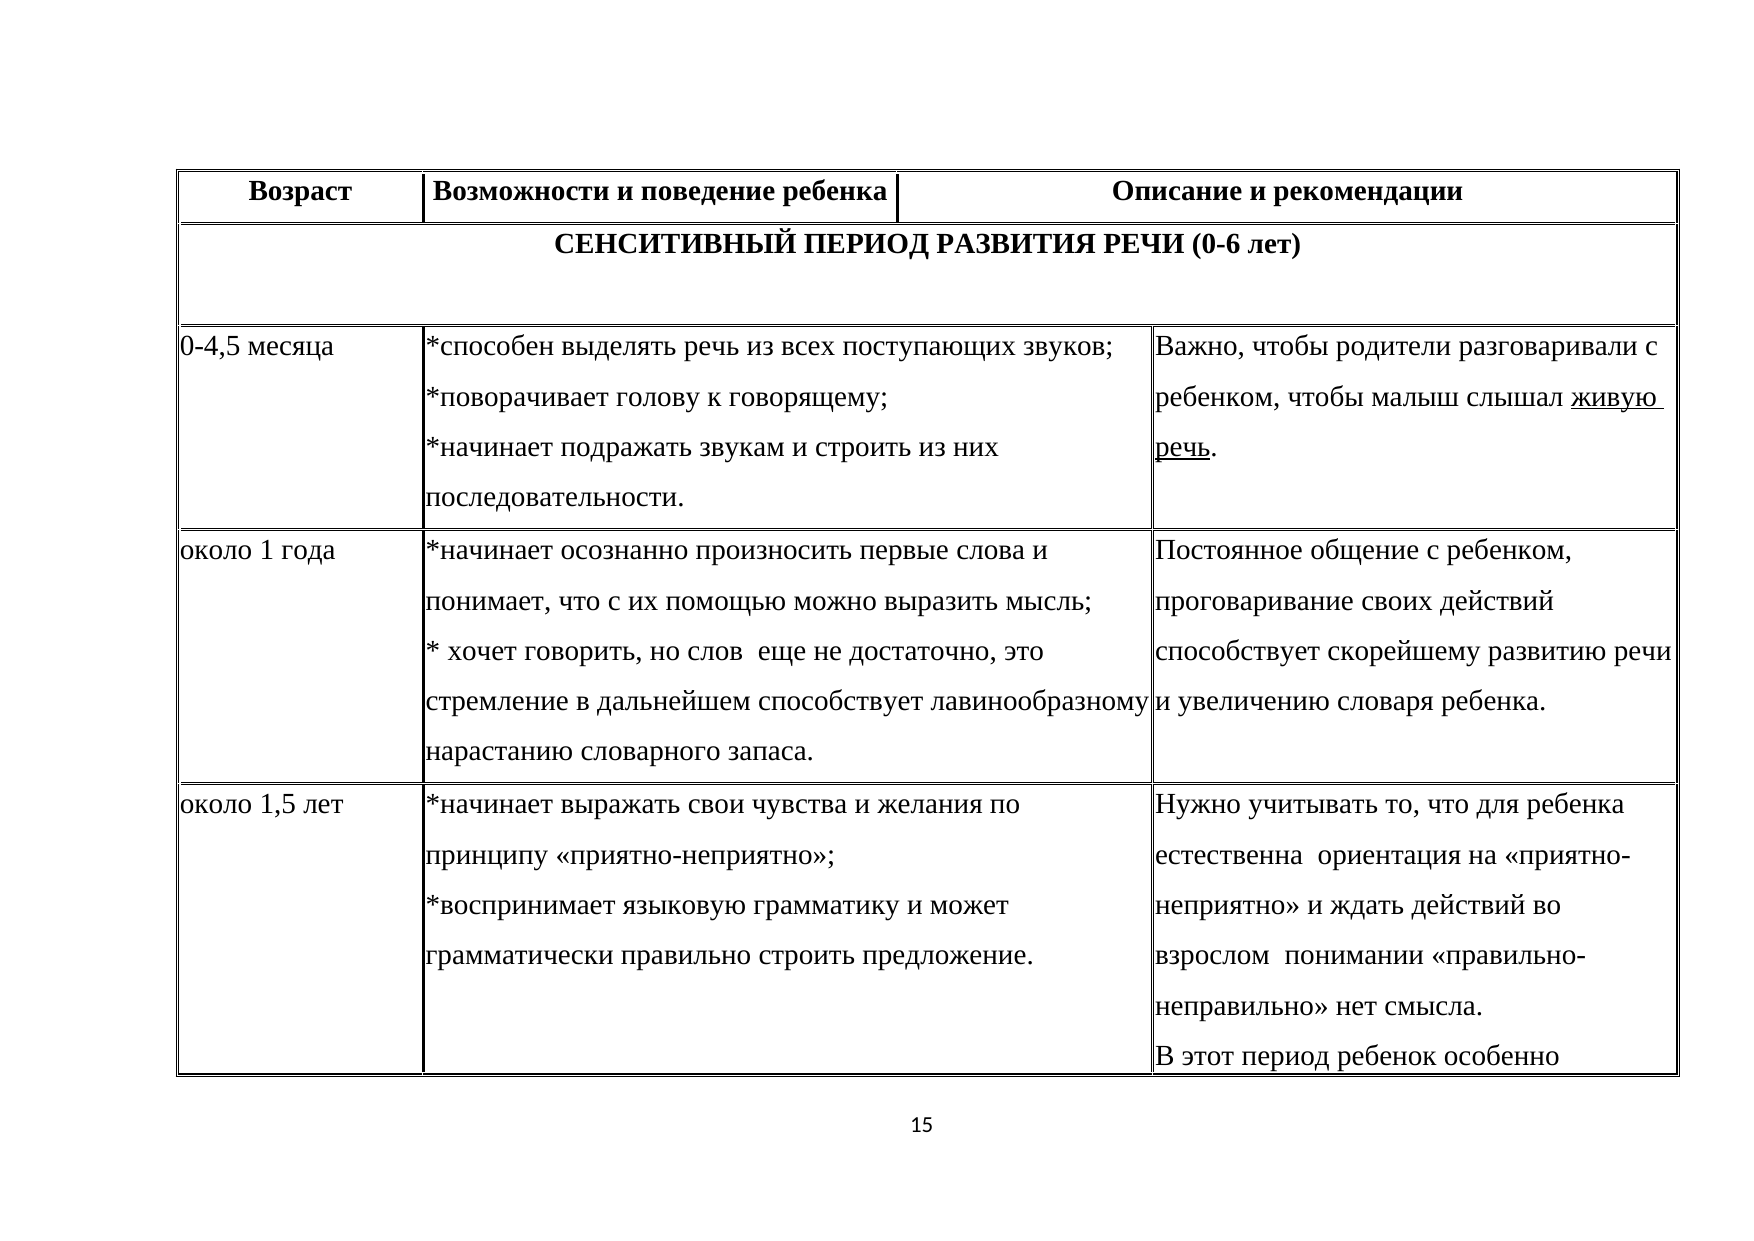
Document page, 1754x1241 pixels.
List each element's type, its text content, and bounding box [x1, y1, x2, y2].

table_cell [423, 785, 1152, 1073]
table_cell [1153, 782, 1678, 1073]
table_header Возраст [179, 170, 423, 221]
table_cell СЕНСИТИВНЫЙ ПЕРИОД РАЗВИТИЯ РЕЧИ (0-6 лет) [179, 221, 1677, 323]
table_header Возможности и поведение ребенка [423, 170, 897, 221]
table_cell *способен выделять речь из всех поступающих звуков; *поворачивает голову к говорящему; *начинает подражать звукам и строить из них последовательности. [425, 327, 1151, 527]
table_cell Постоянное общение с ребенком, проговаривание своих действий способствует скорейшему развитию речи и увеличению словаря ребенка. [1154, 528, 1677, 782]
table_cell *начинает осознанно произносить первые слова и понимает, что с их помощью можно выразить мысль; * хочет говорить, но слов еще не достаточно, это стремление в дальнейшем способствует лавинообразному нарастанию словарного запаса. [425, 531, 1151, 782]
table_cell Важно, чтобы родители разговаривали с ребенком, чтобы малыш слышал живую речь. [1154, 324, 1677, 527]
table_header Описание и рекомендации [897, 172, 1676, 221]
table_cell 0-4,5 месяца [179, 324, 422, 527]
table_cell около 1,5 лет [177, 782, 423, 1073]
table_cell около 1 года [179, 528, 422, 782]
